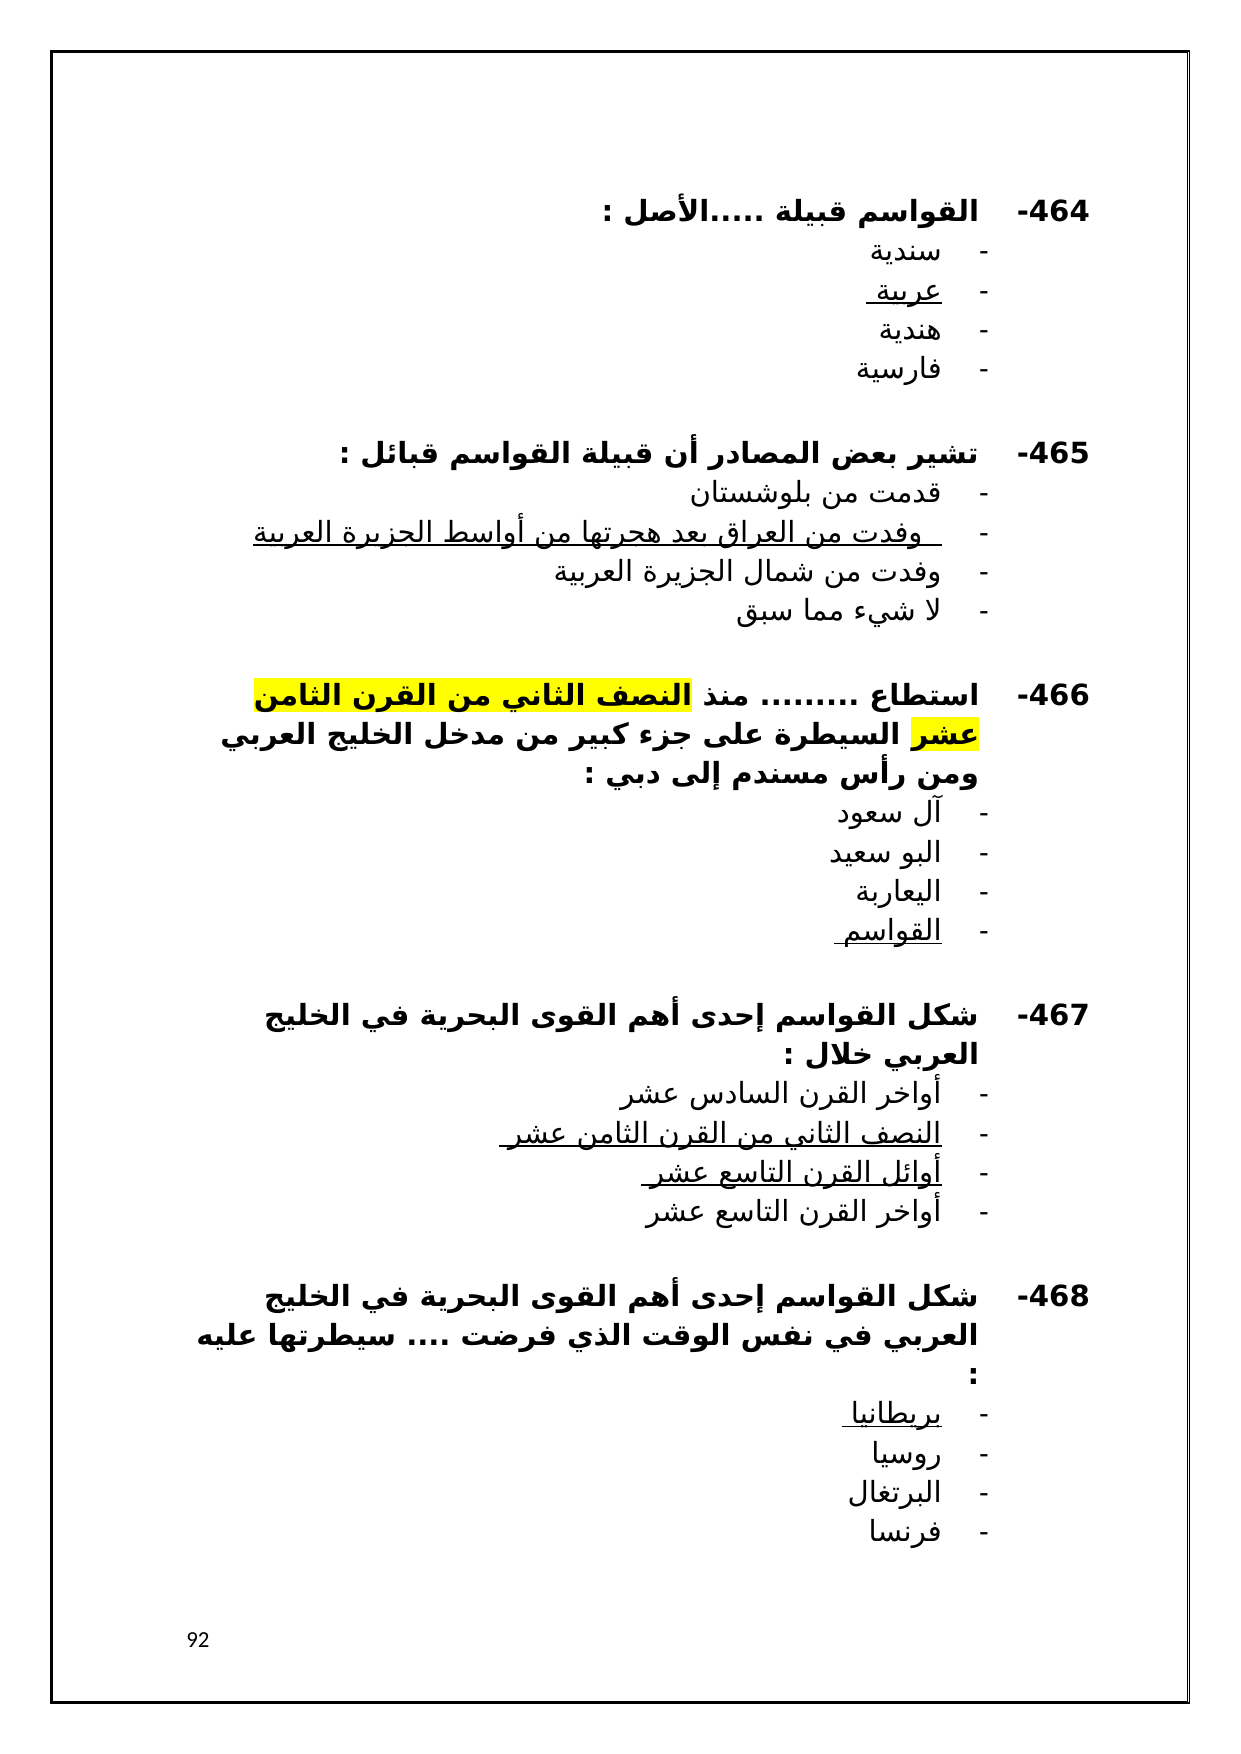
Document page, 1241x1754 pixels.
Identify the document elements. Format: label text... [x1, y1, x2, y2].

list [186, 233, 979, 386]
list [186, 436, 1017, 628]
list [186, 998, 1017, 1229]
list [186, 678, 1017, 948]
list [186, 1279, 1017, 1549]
list القواسم قبيلة .....الأصل : [186, 194, 1017, 228]
